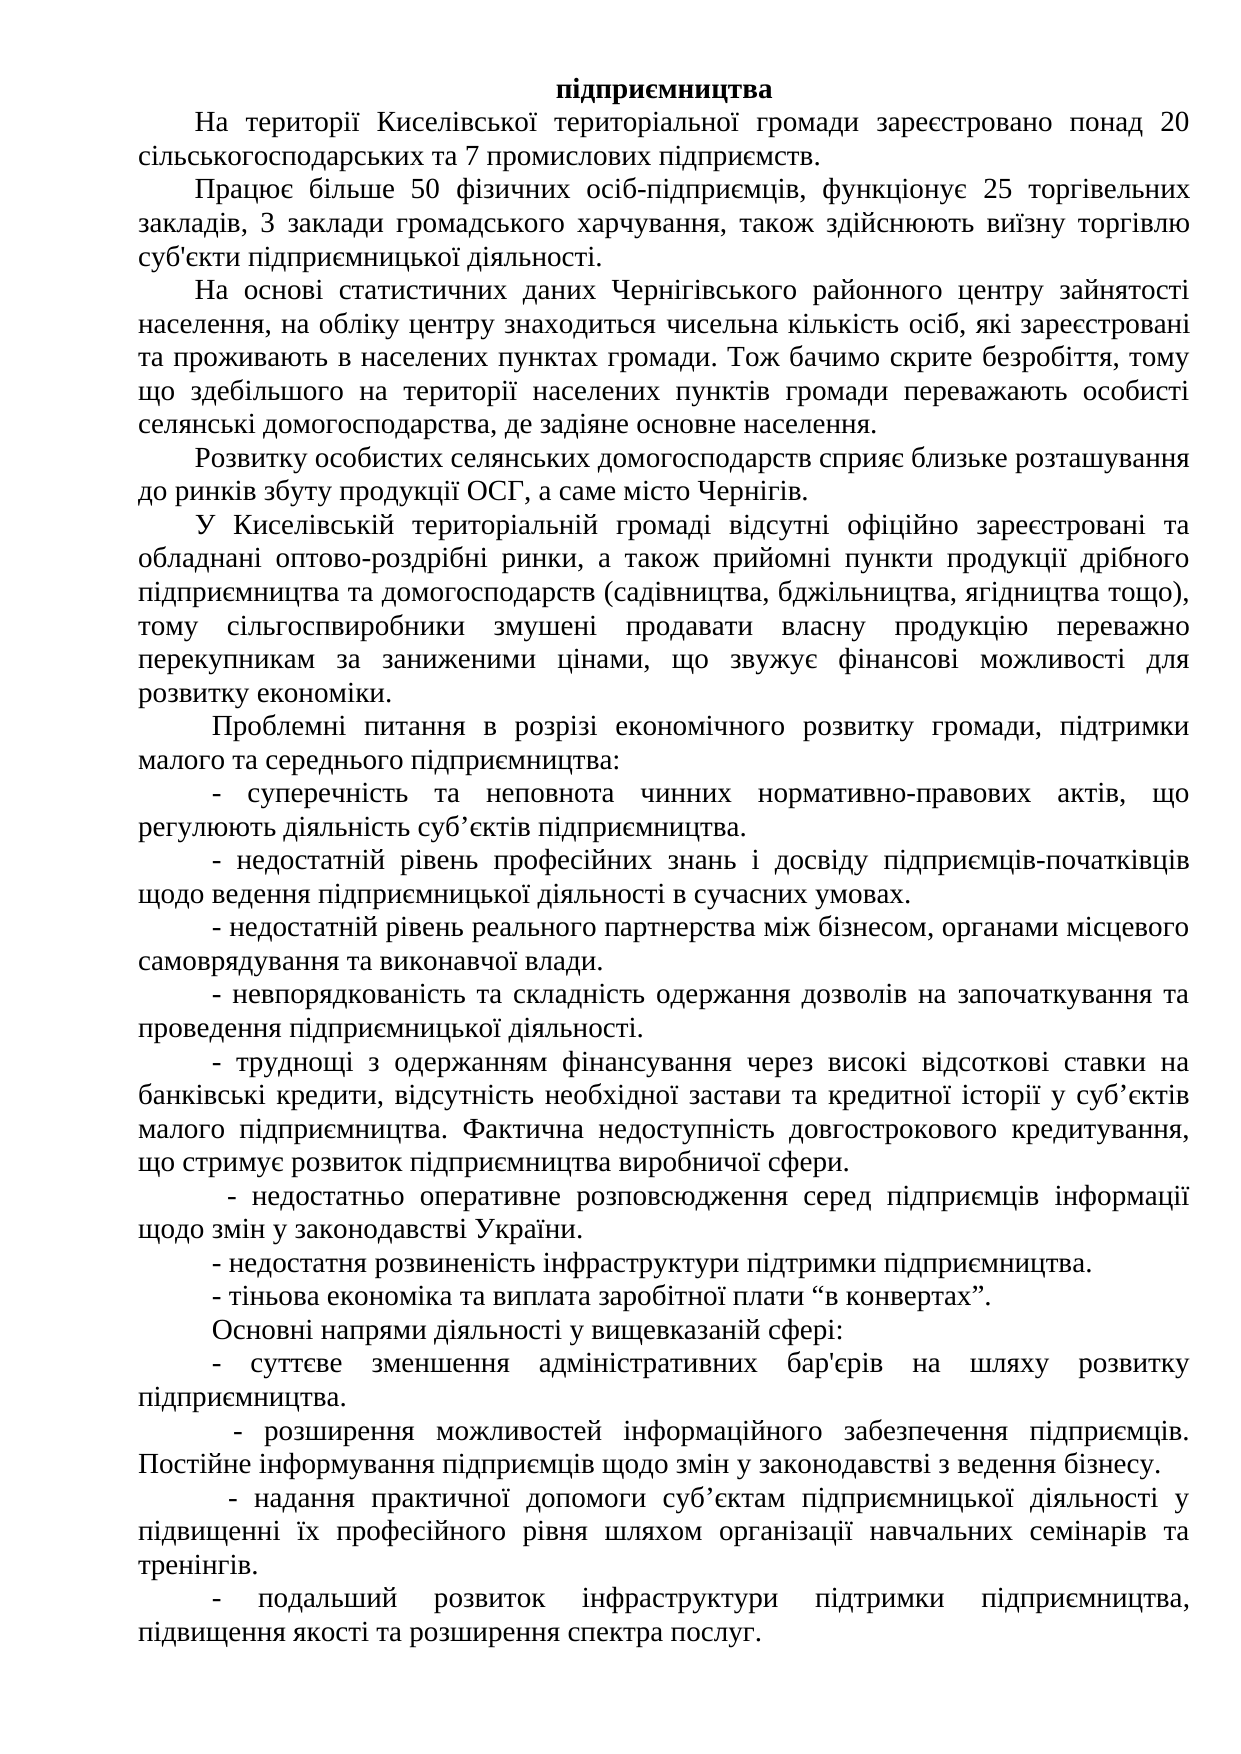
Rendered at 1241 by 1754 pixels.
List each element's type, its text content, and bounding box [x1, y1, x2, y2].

text - невпорядкованість та складність одержання дозволів на започаткування та проведення підприємницької діяльності. [138, 977, 1191, 1044]
text - недостатній рівень реального партнерства між бізнесом, органами місцевого самоврядування та виконавчої влади. [138, 909, 1191, 977]
text Розвитку особистих селянських домогосподарств сприяє близьке розташування до ринків збуту продукції ОСГ, а саме місто Чернігів. [138, 440, 1191, 507]
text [138, 71, 1191, 104]
text Працює більше 50 фізичних осіб-підприємців, функціонує 25 торгівельних закладів, 3 заклади громадського харчування, також здійснюють виїзну торгівлю суб'єкти підприємницької діяльності. [138, 172, 1191, 272]
text - розширення можливостей інформаційного забезпечення підприємців. Постійне інформування підприємців щодо змін у законодавстві з ведення бізнесу. [138, 1413, 1191, 1480]
text - недостатній рівень професійних знань і досвіду підприємців-початківців щодо ведення підприємницької діяльності в сучасних умовах. [138, 842, 1191, 909]
text - тіньова економіка та виплата заробітної плати “в конвертах”. [138, 1278, 1191, 1312]
text У Киселівській територіальній громаді відсутні офіційно зареєстровані та обладнані оптово-роздрібні ринки, а також прийомні пункти продукції дрібного підприємництва та домогосподарств (садівництва, бджільництва, ягідництва тощо), тому сільгоспвиробники змушені продавати власну продукцію переважно перекупникам за заниженими цінами, що звужує фінансові можливості для розвитку економіки. [138, 507, 1191, 708]
text - труднощі з одержанням фінансування через високі відсоткові ставки на банківські кредити, відсутність необхідної застави та кредитної історії у суб’єктів малого підприємництва. Фактична недоступність довгострокового кредитування, що стримує розвиток підприємництва виробничої сфери. [138, 1044, 1191, 1178]
text - недостатня розвиненість інфраструктури підтримки підприємництва. [138, 1245, 1191, 1278]
text - суперечність та неповнота чинних нормативно-правових актів, що регулюють діяльність суб’єктів підприємництва. [138, 775, 1191, 842]
text - надання практичної допомоги суб’єктам підприємницької діяльності у підвищенні їх професійного рівня шляхом організації навчальних семінарів та тренінгів. [138, 1480, 1191, 1580]
text Проблемні питання в розрізі економічного розвитку громади, підтримки малого та середнього підприємництва: [138, 708, 1191, 775]
text - недостатньо оперативне розповсюдження серед підприємців інформації щодо змін у законодавстві України. [138, 1178, 1191, 1245]
text - подальший розвиток інфраструктури підтримки підприємництва, підвищення якості та розширення спектра послуг. [138, 1580, 1191, 1647]
text - суттєве зменшення адміністративних бар'єрів на шляху розвитку підприємництва. [138, 1346, 1191, 1413]
text Основні напрями діяльності у вищевказаній сфері: [138, 1312, 1191, 1346]
text На території Киселівської територіальної громади зареєстровано понад 20 сільськогосподарських та 7 промислових підприємств. [138, 104, 1191, 172]
text На основі статистичних даних Чернігівського районного центру зайнятості населення, на обліку центру знаходиться чисельна кількість осіб, які зареєстровані та проживають в населених пунктах громади. Тож бачимо скрите безробіття, тому що здебільшого на території населених пунктів громади переважають особисті селянські домогосподарства, де задіяне основне населення. [138, 272, 1191, 440]
